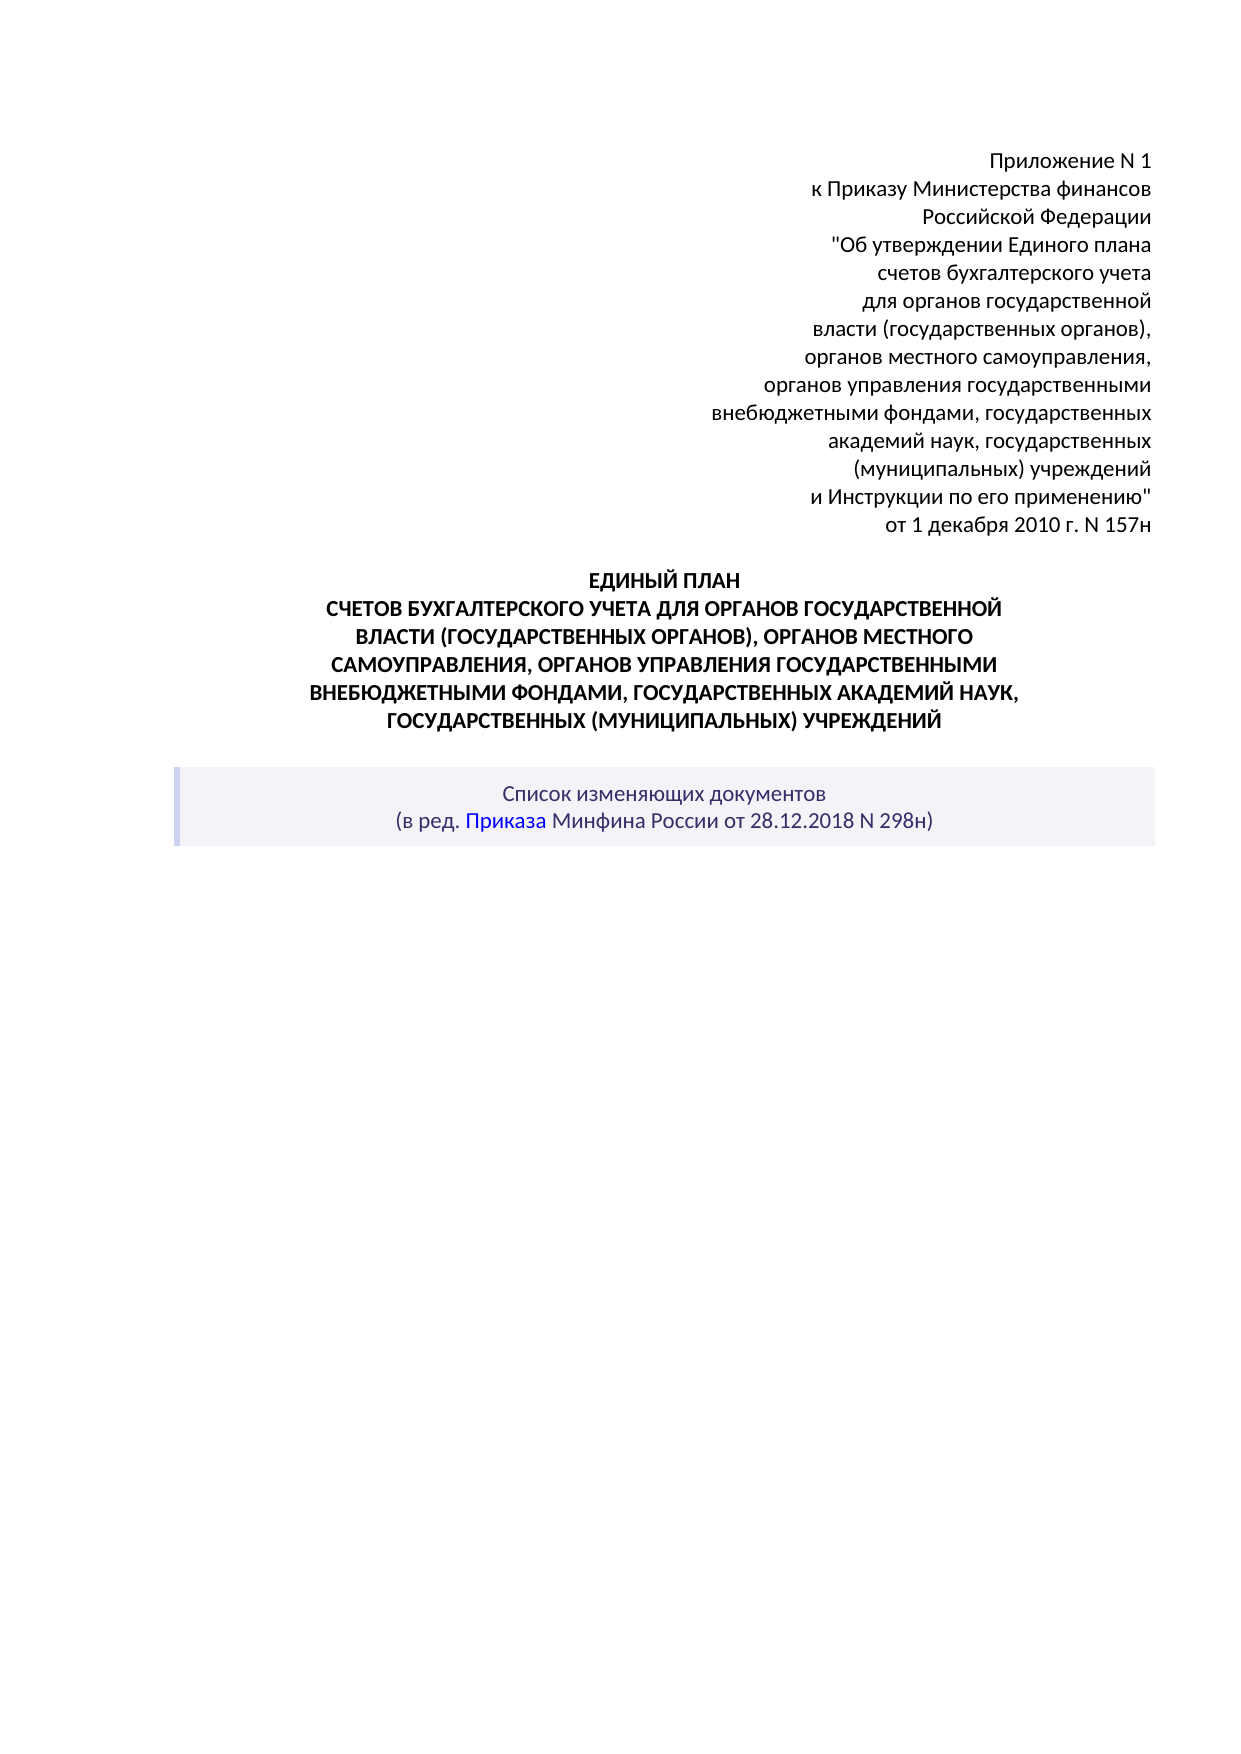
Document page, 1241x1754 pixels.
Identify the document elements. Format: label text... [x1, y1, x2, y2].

text власти (государственных органов), [177, 314, 1152, 342]
text Приложение N 1 [177, 146, 1152, 174]
title ЕДИНЫЙ ПЛАН [177, 566, 1152, 594]
title ВНЕБЮДЖЕТНЫМИ ФОНДАМИ, ГОСУДАРСТВЕННЫХ АКАДЕМИЙ НАУК, [177, 678, 1152, 707]
text к Приказу Министерства финансов [177, 174, 1152, 202]
text "Об утверждении Единого плана [177, 230, 1152, 258]
title САМОУПРАВЛЕНИЯ, ОРГАНОВ УПРАВЛЕНИЯ ГОСУДАРСТВЕННЫМИ [177, 651, 1152, 678]
table_header Список изменяющих документов (в ред. Приказа Минфина России от 28.12.2018 N 298н) [180, 767, 1149, 846]
text органов управления государственными [177, 370, 1152, 398]
text и Инструкции по его применению" [177, 482, 1152, 510]
text органов местного самоуправления, [177, 342, 1152, 370]
text счетов бухгалтерского учета [177, 258, 1152, 286]
text (муниципальных) учреждений [177, 454, 1152, 482]
title СЧЕТОВ БУХГАЛТЕРСКОГО УЧЕТА ДЛЯ ОРГАНОВ ГОСУДАРСТВЕННОЙ [177, 594, 1152, 622]
title ГОСУДАРСТВЕННЫХ (МУНИЦИПАЛЬНЫХ) УЧРЕЖДЕНИЙ [177, 707, 1152, 734]
text для органов государственной [177, 286, 1152, 314]
text внебюджетными фондами, государственных [177, 398, 1152, 426]
text от 1 декабря 2010 г. N 157н [177, 510, 1152, 538]
text Российской Федерации [177, 202, 1152, 230]
text академий наук, государственных [177, 426, 1152, 454]
title ВЛАСТИ (ГОСУДАРСТВЕННЫХ ОРГАНОВ), ОРГАНОВ МЕСТНОГО [177, 622, 1152, 651]
